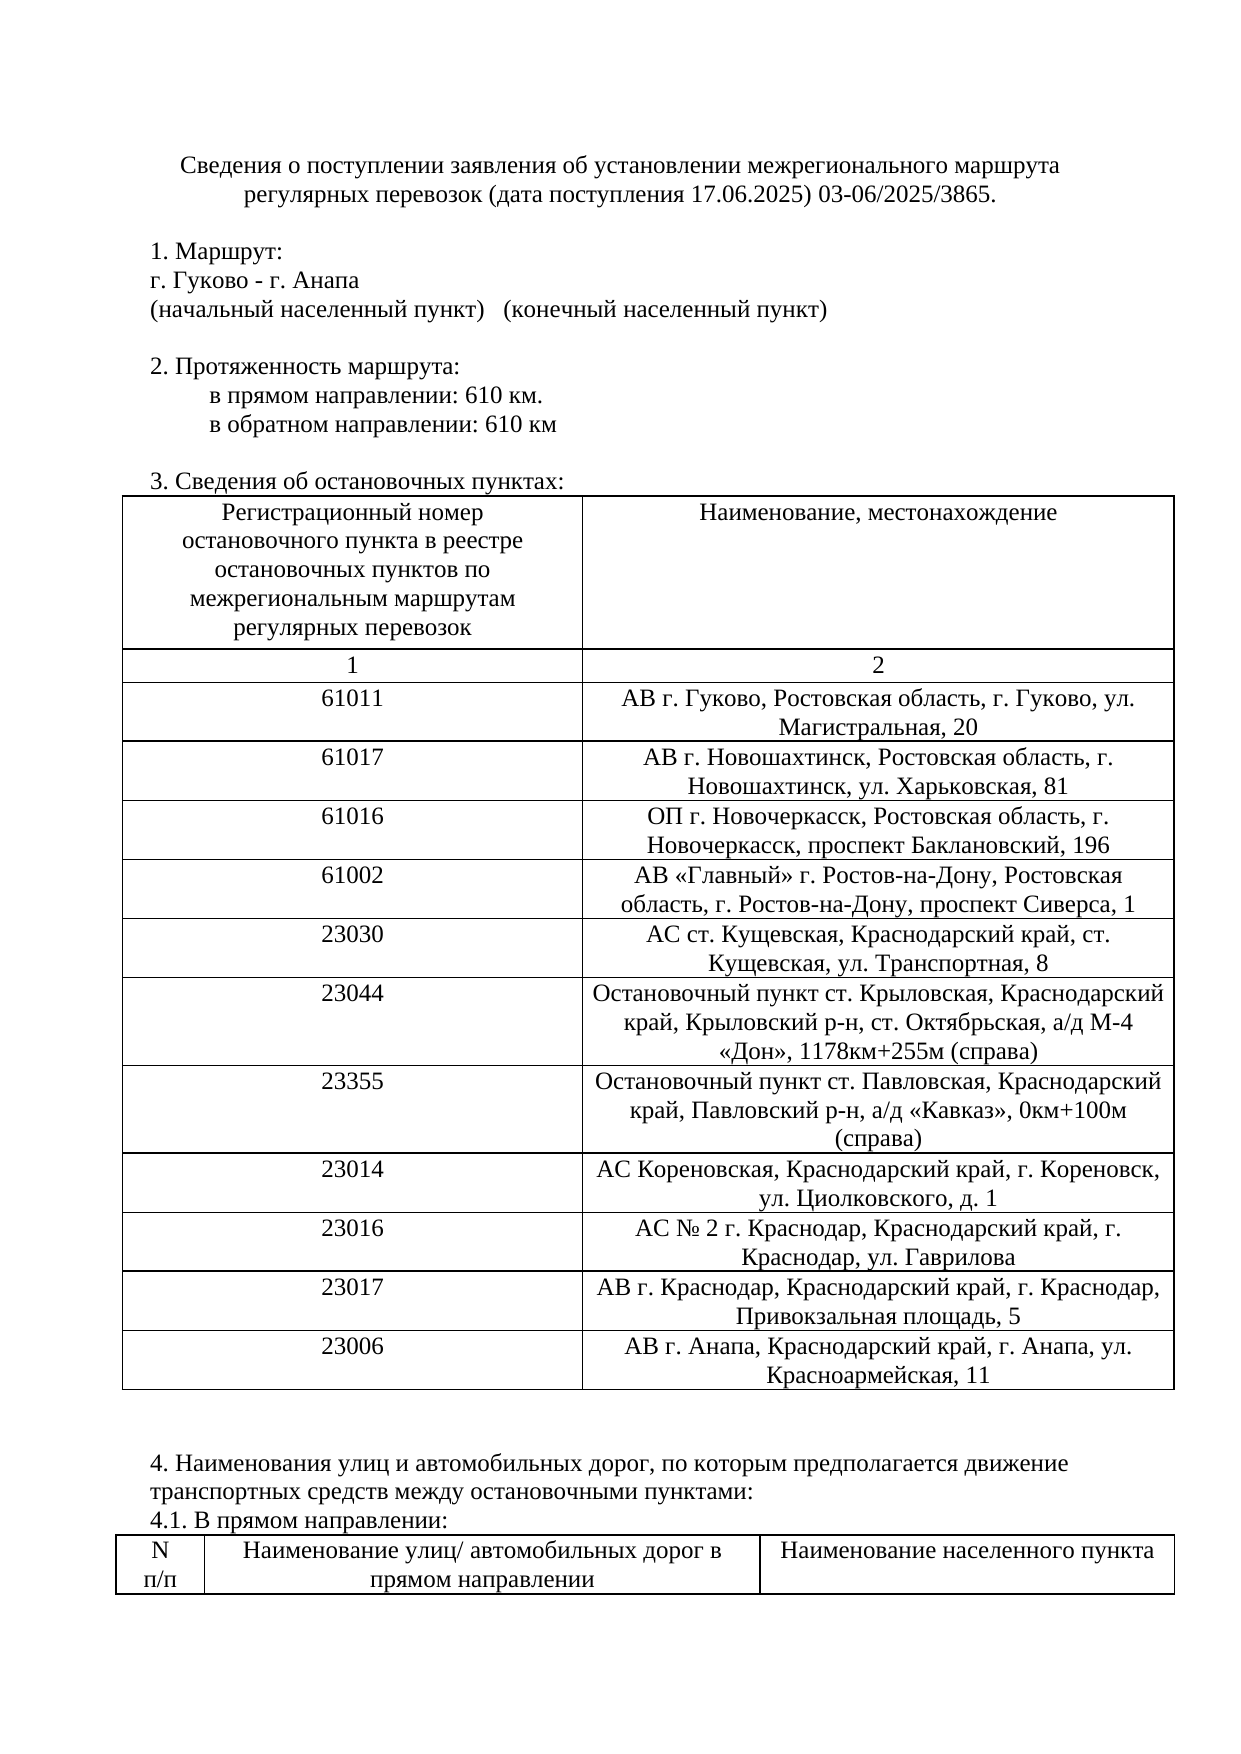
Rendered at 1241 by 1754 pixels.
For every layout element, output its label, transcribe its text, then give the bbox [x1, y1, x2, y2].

table_cell АВ г. Гуково, Ростовская область, г. Гуково, ул. Магистральная, 20 [583, 683, 1173, 740]
text 3. Сведения об остановочных пунктах: [150, 466, 1090, 495]
table_cell АС ст. Кущевская, Краснодарский край, ст. Кущевская, ул. Транспортная, 8 [583, 919, 1173, 977]
table_header N п/п [117, 1536, 204, 1593]
table_header Наименование улиц/ автомобильных дорог в прямом направлении [205, 1536, 759, 1593]
table_cell 23044 [123, 978, 582, 1064]
table_cell 23030 [123, 919, 582, 977]
table_cell 61002 [123, 860, 582, 918]
table_cell АС № 2 г. Краснодар, Краснодарский край, г. Краснодар, ул. Гаврилова [583, 1213, 1173, 1270]
table_cell АВ г. Краснодар, Краснодарский край, г. Краснодар, Привокзальная площадь, 5 [583, 1272, 1173, 1329]
table_cell АС Кореновская, Краснодарский край, г. Кореновск, ул. Циолковского, д. 1 [583, 1154, 1173, 1211]
table_cell ОП г. Новочеркасск, Ростовская область, г. Новочеркасск, проспект Баклановский, 196 [583, 801, 1173, 858]
table_header Наименование, местонахождение [583, 497, 1173, 648]
table_cell 23014 [123, 1154, 582, 1211]
table_cell 23017 [123, 1272, 582, 1329]
table_cell 2 [583, 650, 1173, 681]
text 2. Протяженность маршрута: [150, 351, 1090, 380]
text г. Гуково - г. Анапа [150, 265, 1090, 294]
table_cell АВ «Главный» г. Ростов-на-Дону, Ростовская область, г. Ростов-на-Дону, проспект Сиверса, 1 [583, 860, 1173, 918]
table_cell АВ г. Новошахтинск, Ростовская область, г. Новошахтинск, ул. Харьковская, 81 [583, 742, 1173, 799]
text (начальный населенный пункт) (конечный населенный пункт) [150, 294, 1090, 322]
table_cell 23355 [123, 1066, 582, 1152]
table_cell АВ г. Анапа, Краснодарский край, г. Анапа, ул. Красноармейская, 11 [583, 1331, 1173, 1388]
table_cell 61017 [123, 742, 582, 799]
text 4. Наименования улиц и автомобильных дорог, по которым предполагается движение транспортных средств между остановочными пунктами: [150, 1448, 1090, 1505]
text в прямом направлении: 610 км. [150, 380, 1090, 409]
table_cell Остановочный пункт ст. Крыловская, Краснодарский край, Крыловский р-н, ст. Октябрьская, а/д М-4 «Дон», 1178км+255м (справа) [583, 978, 1173, 1064]
text Сведения о поступлении заявления об установлении межрегионального маршрута регулярных перевозок (дата поступления 17.06.2025) 03-06/2025/3865. [150, 150, 1090, 207]
table_cell 1 [123, 650, 582, 681]
table_header Наименование населенного пункта [761, 1536, 1174, 1593]
text в обратном направлении: 610 км [150, 409, 1090, 437]
text 4.1. В прямом направлении: [150, 1505, 1090, 1534]
table_cell 61016 [123, 801, 582, 858]
table_cell 23016 [123, 1213, 582, 1270]
table_cell 23006 [123, 1331, 582, 1388]
text 1. Маршрут: [150, 236, 1090, 265]
table_cell 61011 [123, 683, 582, 740]
table_header Регистрационный номер остановочного пункта в реестре остановочных пунктов по межрегиональным маршрутам регулярных перевозок [123, 497, 582, 648]
table_cell Остановочный пункт ст. Павловская, Краснодарский край, Павловский р-н, а/д «Кавказ», 0км+100м (справа) [583, 1066, 1173, 1152]
